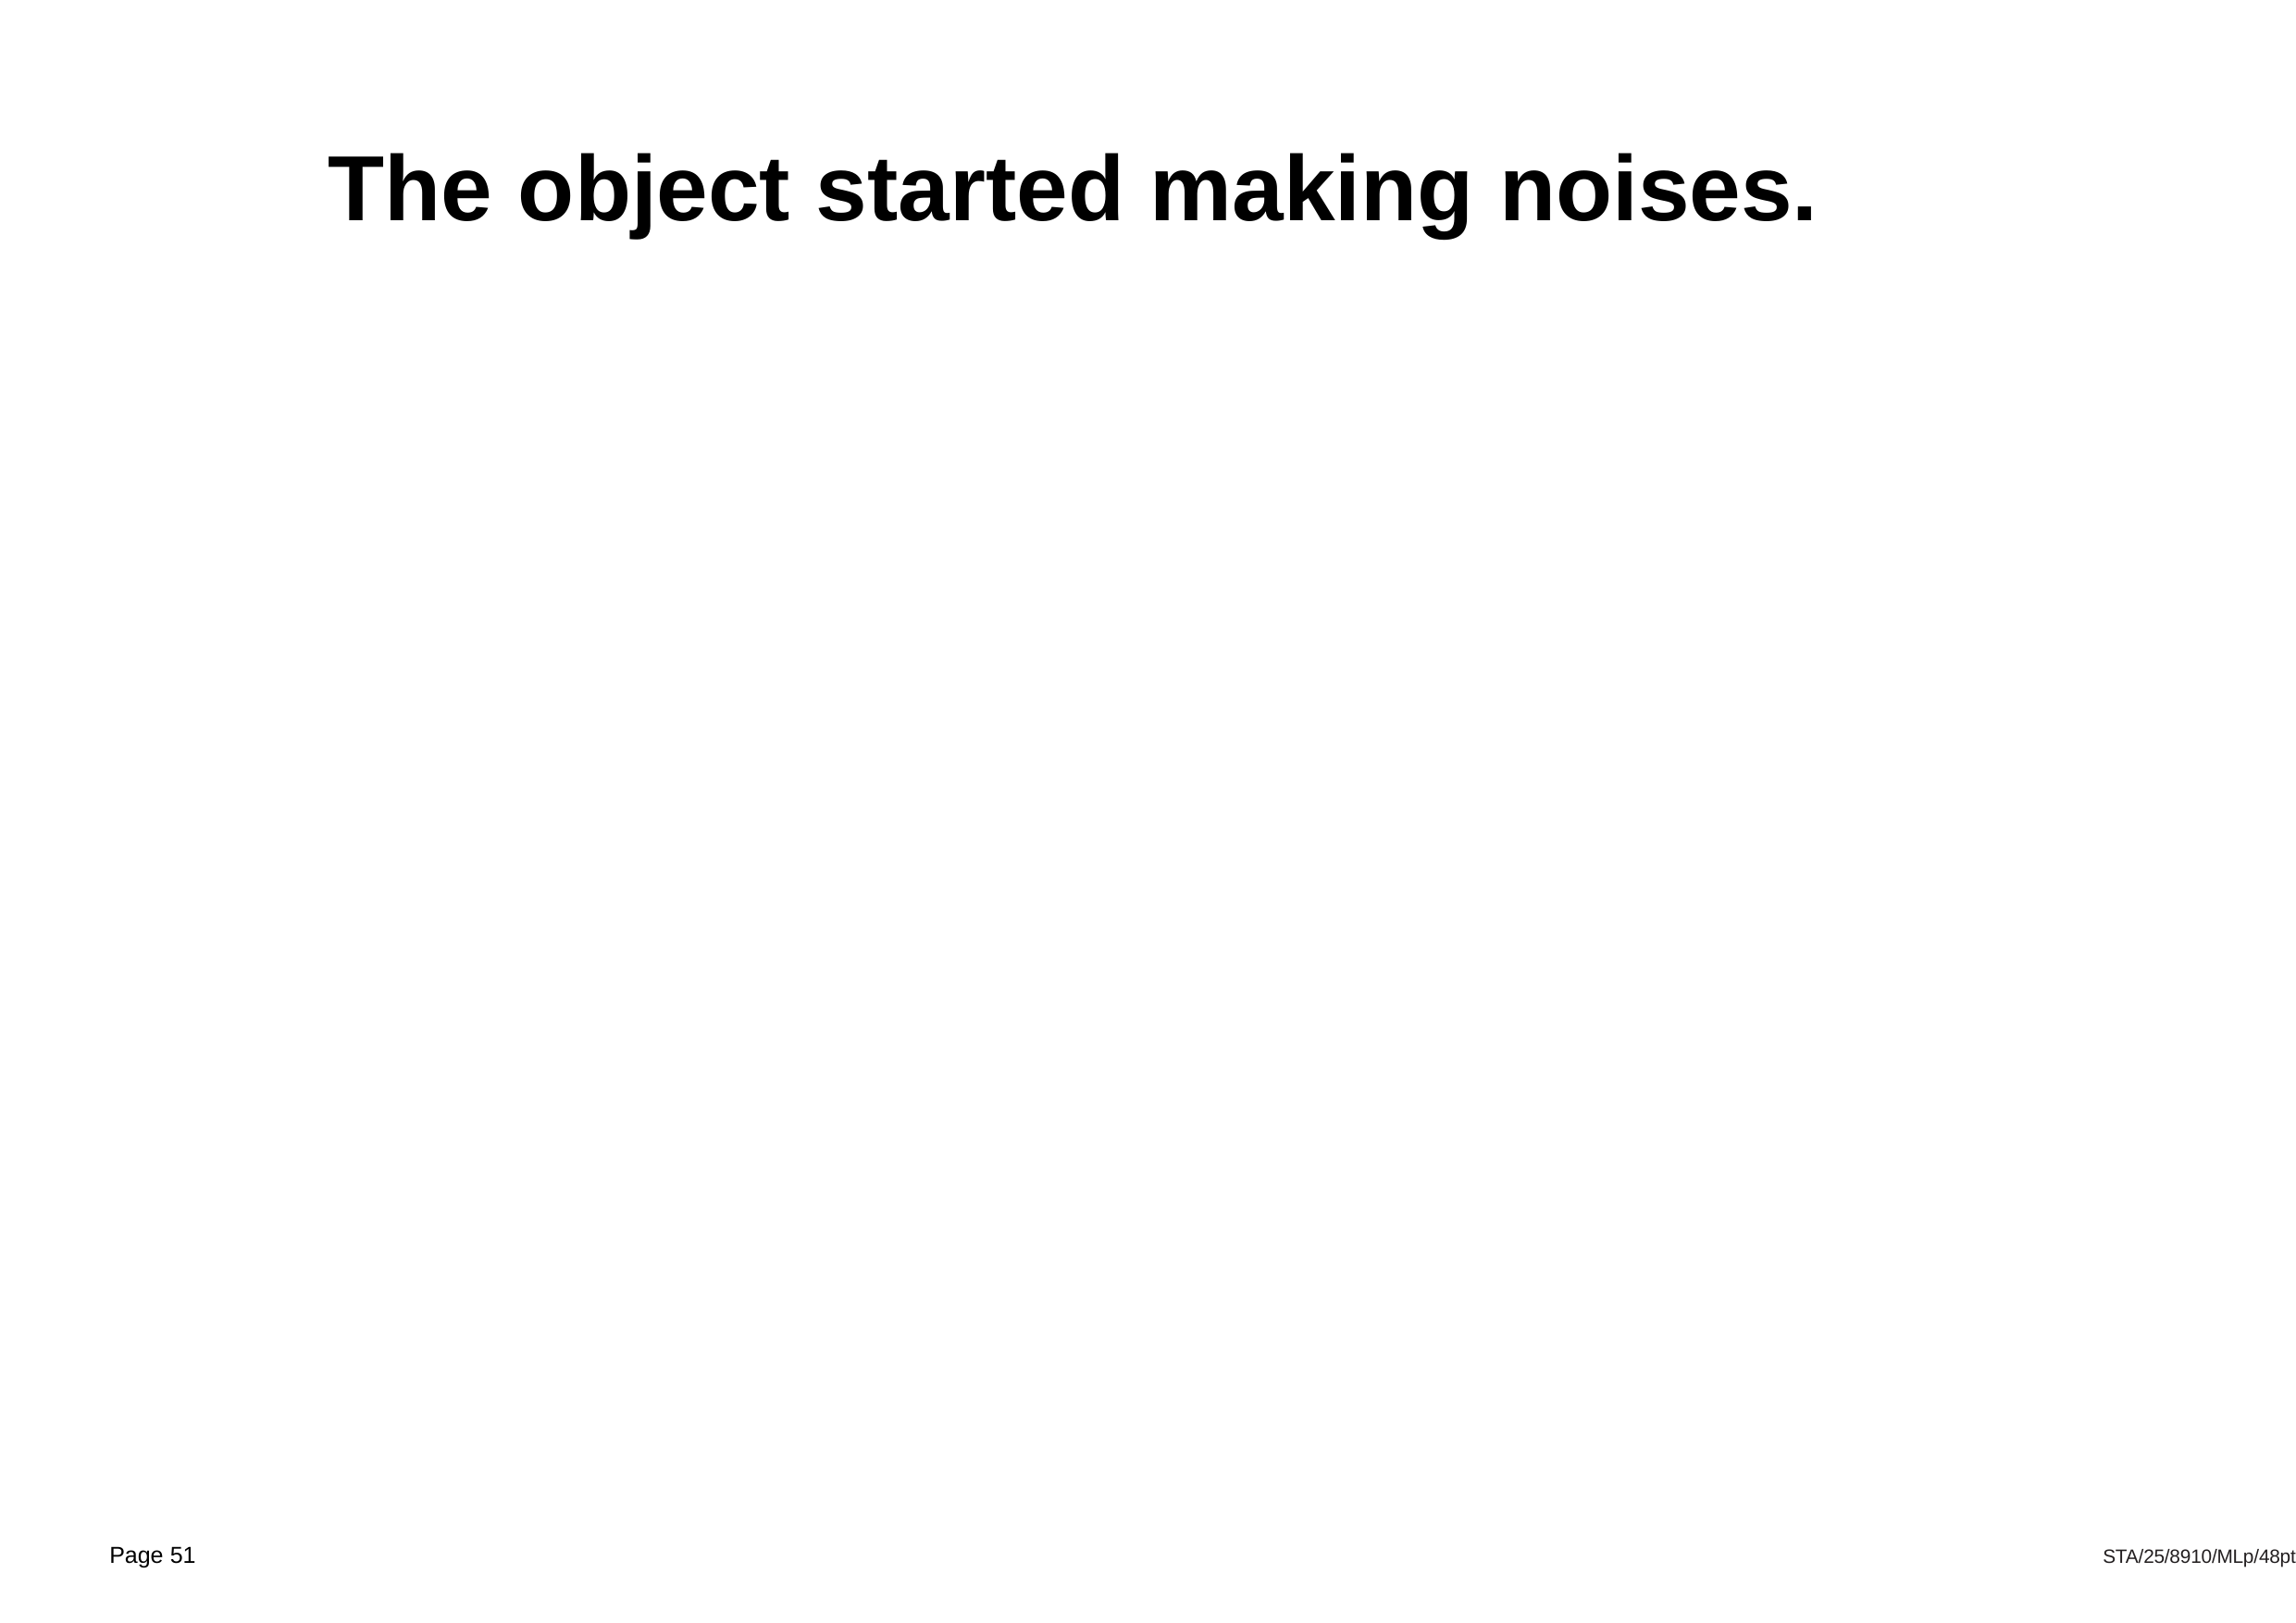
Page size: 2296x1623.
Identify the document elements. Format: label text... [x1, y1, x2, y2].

list The object started making noises. [328, 109, 2186, 248]
